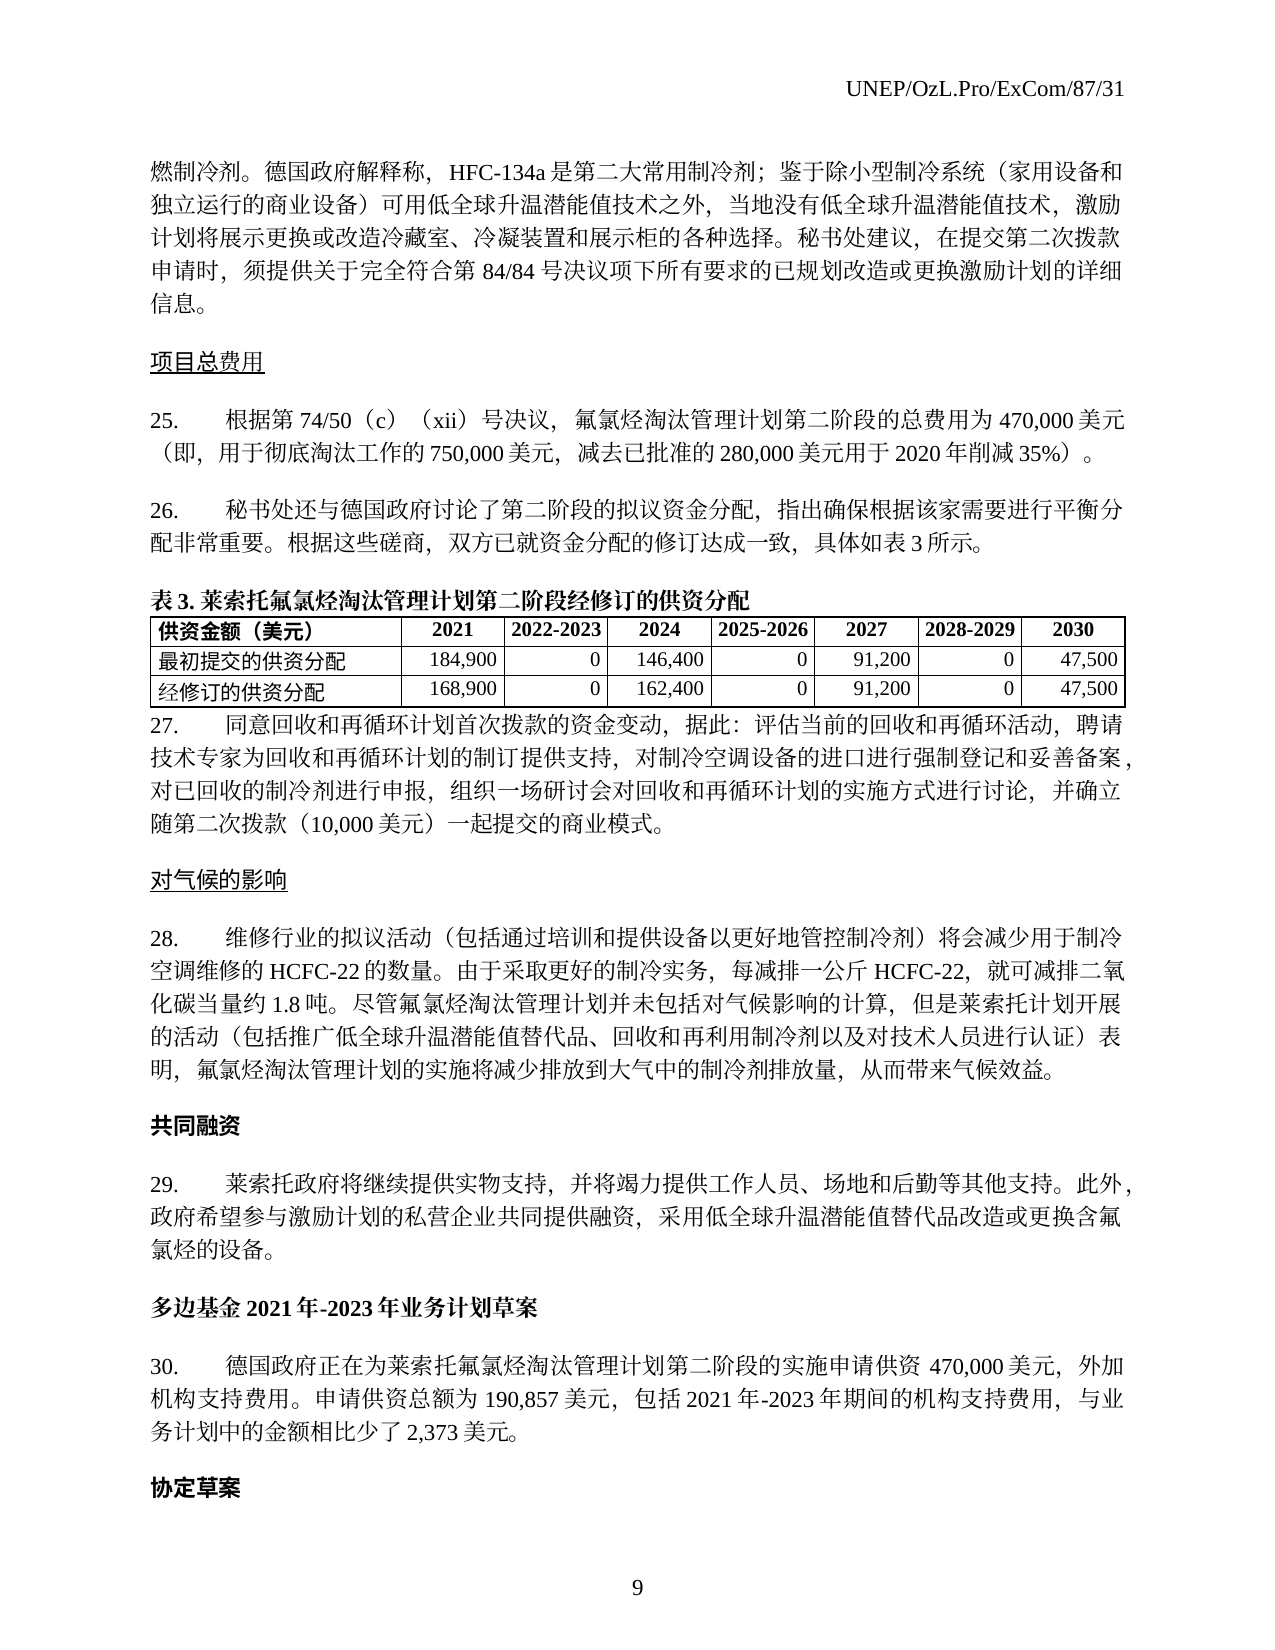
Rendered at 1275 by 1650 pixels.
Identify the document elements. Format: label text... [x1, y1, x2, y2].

subtitle 多边基金2021年-2023年业务计划草案 [150, 1290, 1125, 1323]
subtitle 秘书处还与德国政府讨论了第二阶段的拟议资金分配，指出确保根据该家需要进行平衡分配非常重要。根据这些磋商，双方已就资金分配的修订达成一致，具体如表3所示。 [150, 493, 1125, 558]
subtitle 同意回收和再循环计划首次拨款的资金变动，据此：评估当前的回收和再循环活动，聘请技术专家为回收和再循环计划的制订提供支持，对制冷空调设备的进口进行强制登记和妥善备案，对已回收的制冷剂进行申报，组织一场研讨会对回收和再循环计划的实施方式进行讨论，并确立随第二次拨款（10,000美元）一起提交的商业模式。 [150, 708, 1125, 839]
table_cell 0 [712, 676, 814, 706]
table_cell 经修订的供资分配 [151, 676, 401, 706]
table_cell 最初提交的供资分配 [151, 647, 401, 675]
table_cell 91,200 [815, 647, 918, 675]
table_header 2028-2029 [919, 618, 1021, 646]
text 表3. 莱索托氟氯烃淘汰管理计划第二阶段经修订的供资分配 [150, 583, 1125, 616]
table_cell 0 [505, 647, 607, 675]
subtitle 共同融资 [150, 1110, 1125, 1141]
subtitle 德国政府正在为莱索托氟氯烃淘汰管理计划第二阶段的实施申请供资470,000美元，外加机构支持费用。申请供资总额为190,857美元，包括2021年-2023年期间的机构支持费用，与业务计划中的金额相比少了2,373美元。 [150, 1348, 1125, 1447]
table_cell 168,900 [402, 676, 504, 706]
table_header 2027 [815, 618, 918, 646]
table_cell 0 [919, 676, 1021, 706]
table_cell 0 [505, 676, 607, 706]
table_header 2022-2023 [505, 618, 607, 646]
table_cell 47,500 [1022, 647, 1124, 675]
table_header 2024 [608, 618, 711, 646]
subtitle 项目总费用 [150, 344, 1125, 377]
text 对气候的影响 [150, 864, 1125, 895]
table_cell 162,400 [608, 676, 711, 706]
table_header 2021 [402, 618, 504, 646]
table_cell 0 [712, 647, 814, 675]
table_header 2030 [1022, 618, 1124, 646]
subtitle 根据第74/50（c）（xii）号决议，氟氯烃淘汰管理计划第二阶段的总费用为470,000美元（即，用于彻底淘汰工作的750,000美元，减去已批准的280,000美元用于2020年削减35%）。 [150, 402, 1125, 468]
subtitle 协定草案 [150, 1472, 1125, 1503]
table_cell 91,200 [815, 676, 918, 706]
table_header 2025-2026 [712, 618, 814, 646]
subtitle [150, 154, 1125, 319]
table_header 供资金额（美元） [151, 618, 401, 646]
table_cell 47,500 [1022, 676, 1124, 706]
table_cell 0 [919, 647, 1021, 675]
subtitle 莱索托政府将继续提供实物支持，并将竭力提供工作人员、场地和后勤等其他支持。此外，政府希望参与激励计划的私营企业共同提供融资，采用低全球升温潜能值替代品改造或更换含氟氯烃的设备。 [150, 1166, 1125, 1265]
table_cell 184,900 [402, 647, 504, 675]
table_cell 146,400 [608, 647, 711, 675]
subtitle 维修行业的拟议活动（包括通过培训和提供设备以更好地管控制冷剂）将会减少用于制冷空调维修的HCFC-22的数量。由于采取更好的制冷实务，每减排一公斤HCFC-22，就可减排二氧化碳当量约1.8吨。尽管氟氯烃淘汰管理计划并未包括对气候影响的计算，但是莱索托计划开展的活动（包括推广低全球升温潜能值替代品、回收和再利用制冷剂以及对技术人员进行认证）表明，氟氯烃淘汰管理计划的实施将减少排放到大气中的制冷剂排放量，从而带来气候效益。 [150, 920, 1125, 1085]
